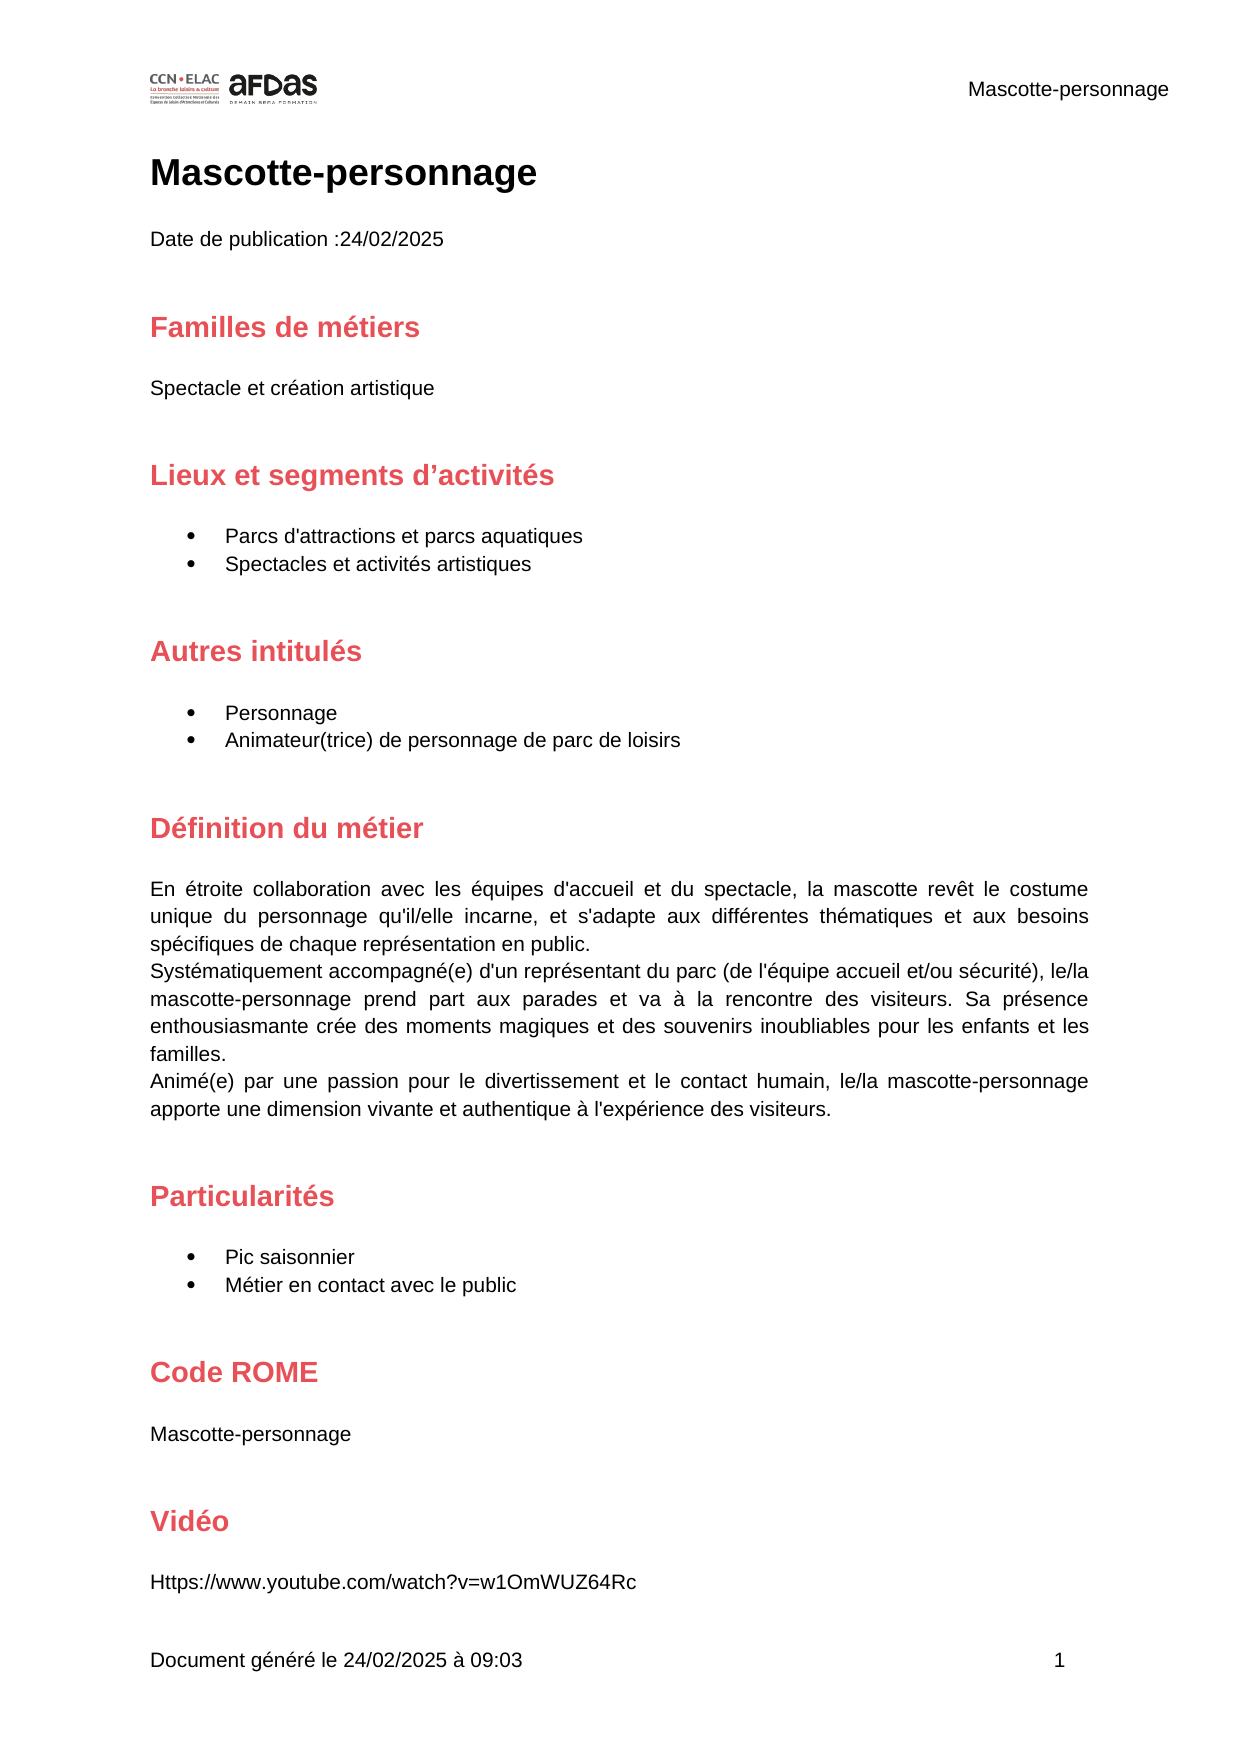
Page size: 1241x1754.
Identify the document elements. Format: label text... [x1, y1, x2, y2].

list Métier en contact avec le public [187, 1273, 1090, 1297]
text Systématiquement accompagné(e) d'un représentant du parc (de l'équipe accueil et/ou sécurité), le/la mascotte-personnage prend part aux parades et va à la rencontre des visiteurs. Sa présence enthousiasmante crée des moments magiques et des souvenirs inoubliables pour les enfants et les familles. [150, 959, 1090, 1066]
text Définition du métier [150, 811, 1090, 844]
text Https://www.youtube.com/watch?v=w1OmWUZ64Rc [150, 1570, 1090, 1594]
text Date de publication :24/02/2025 [150, 227, 1090, 251]
list Personnage [187, 700, 1090, 724]
text Particularités [150, 1179, 1090, 1213]
text Vidéo [150, 1504, 1090, 1537]
text Mascotte-personnage [150, 1421, 1090, 1445]
text Autres intitulés [150, 634, 1090, 668]
list Animateur(trice) de personnage de parc de loisirs [187, 728, 1090, 752]
text Spectacle et création artistique [150, 376, 1090, 399]
text Animé(e) par une passion pour le divertissement et le contact humain, le/la mascotte-personnage apporte une dimension vivante et authentique à l'expérience des visiteurs. [150, 1069, 1090, 1121]
text En étroite collaboration avec les équipes d'accueil et du spectacle, la mascotte revêt le costume unique du personnage qu'il/elle incarne, et s'adapte aux différentes thématiques et aux besoins spécifiques de chaque représentation en public. [150, 877, 1090, 956]
list Parcs d'attractions et parcs aquatiques [187, 524, 1090, 548]
picture [150, 74, 317, 104]
text Lieux et segments d’activités [150, 458, 1090, 492]
text Code ROME [150, 1355, 1090, 1389]
text Familles de métiers [150, 309, 1090, 343]
list Spectacles et activités artistiques [187, 552, 1090, 576]
list Pic saisonnier [187, 1245, 1090, 1269]
text Mascotte-personnage [150, 150, 1090, 193]
